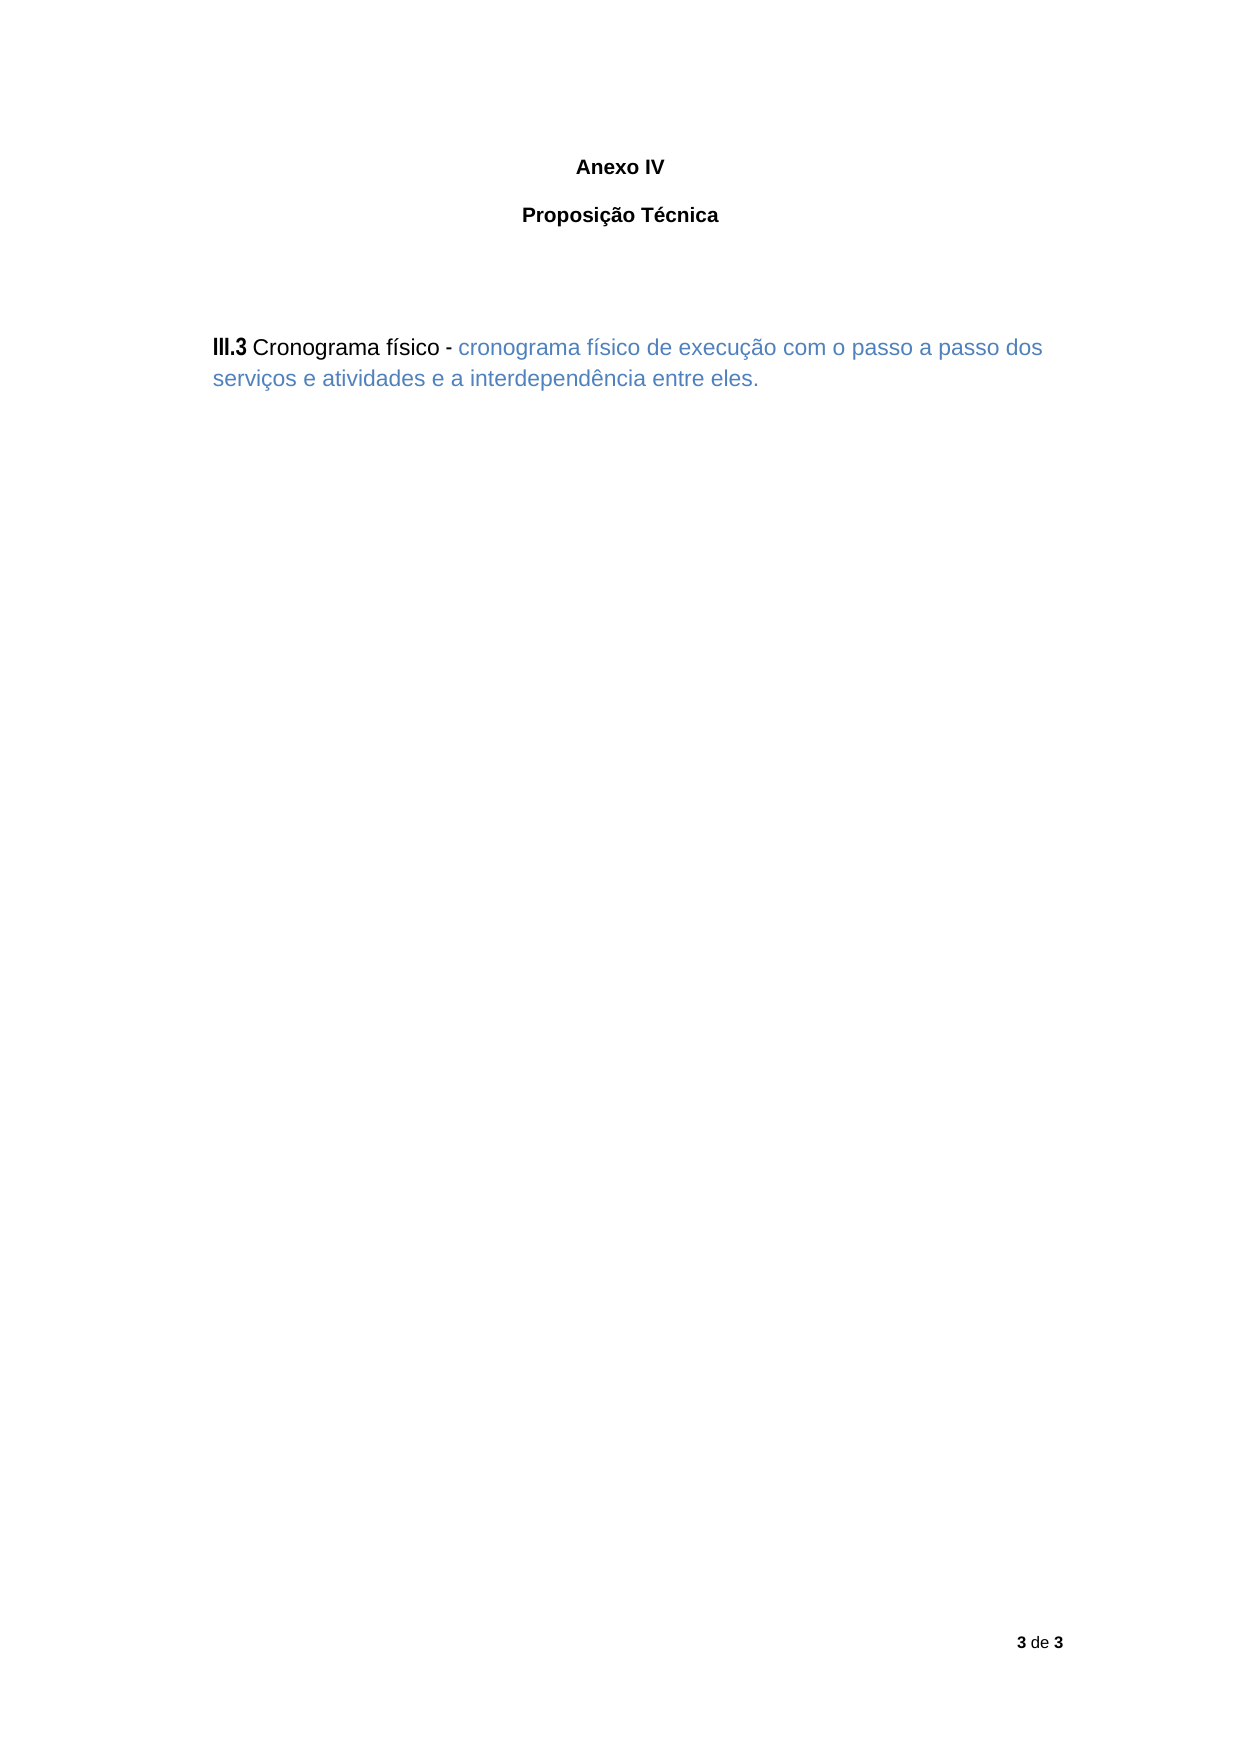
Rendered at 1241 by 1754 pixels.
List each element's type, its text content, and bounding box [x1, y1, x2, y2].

list III.3 Cronograma físico - cronograma físico de execução com o passo a passo dos serviços e atividades e a interdependência entre eles. [213, 332, 1063, 391]
